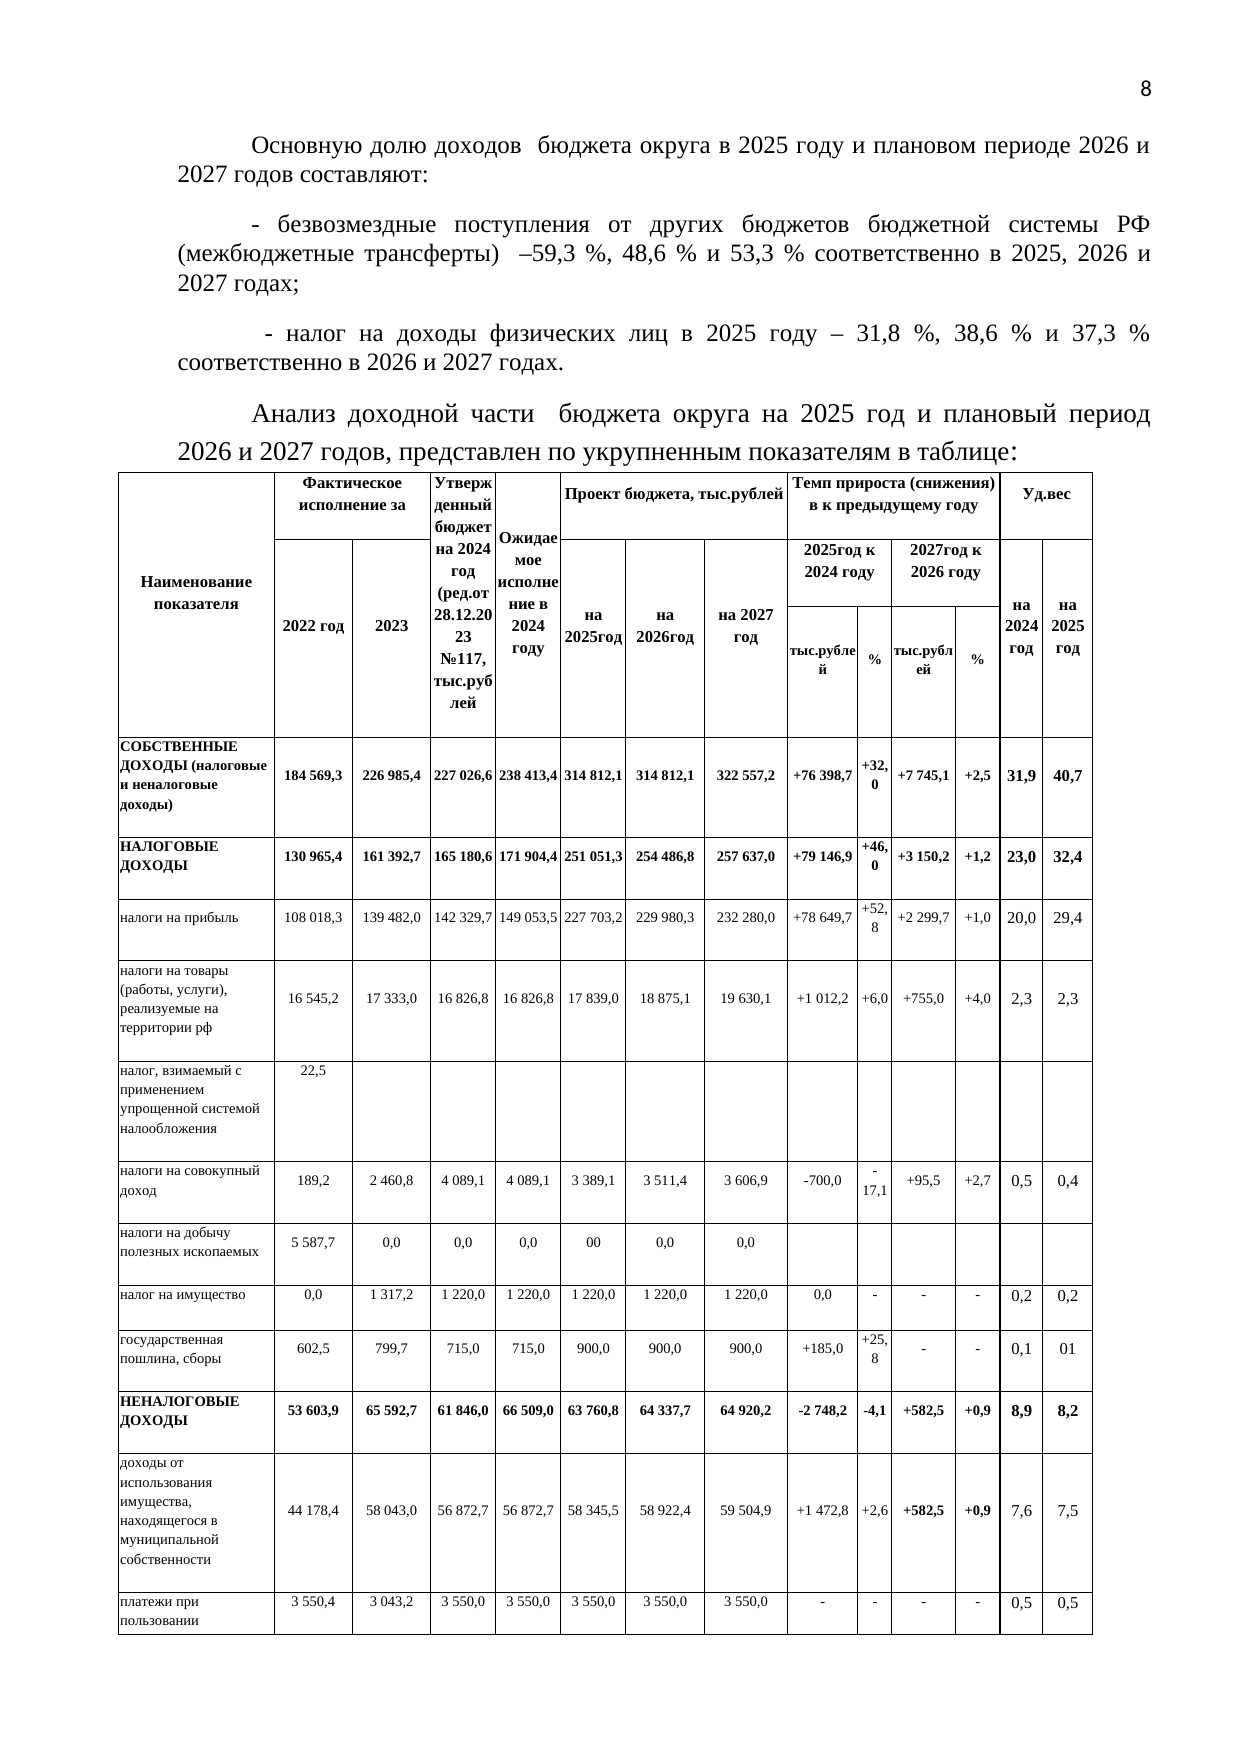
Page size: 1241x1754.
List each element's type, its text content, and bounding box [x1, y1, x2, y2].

table_cell 3 550,0 [496, 1593, 560, 1634]
table_cell 0,0 [496, 1224, 560, 1284]
table_cell 0,0 [353, 1224, 430, 1284]
table_header Фактическое исполнение за [275, 473, 430, 539]
table_cell 149 053,5 [496, 900, 560, 960]
table_cell 165 180,6 [431, 838, 495, 899]
table_cell +95,5 [892, 1162, 955, 1223]
table_cell 2027год к 2026 году [892, 540, 999, 606]
table_cell +1,0 [956, 900, 999, 960]
table_cell [1043, 1062, 1092, 1161]
table_cell [1001, 1062, 1042, 1161]
table_header Наименование показателя [119, 473, 274, 737]
table_cell 715,0 [496, 1331, 560, 1391]
table_cell налоги на добычу полезных ископаемых [119, 1224, 274, 1284]
table_cell +6,0 [858, 961, 891, 1061]
table_cell НЕНАЛОГОВЫЕ ДОХОДЫ [119, 1392, 274, 1453]
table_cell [119, 1593, 274, 1634]
table_cell 16 545,2 [275, 961, 352, 1061]
table_cell % [956, 607, 999, 737]
table_cell налог на имущество [119, 1286, 274, 1329]
table_cell 161 392,7 [353, 838, 430, 899]
text Анализ доходной части бюджета округа на 2025 год и плановый период 2026 и 2027 годов, представлен по укрупненным показателям в таблице: [177, 397, 1152, 467]
table_cell 40,7 [1043, 738, 1092, 837]
table_cell 900,0 [705, 1331, 787, 1391]
table_cell [892, 1224, 955, 1284]
table_cell 1 220,0 [705, 1286, 787, 1329]
table_cell 254 486,8 [626, 838, 704, 899]
table_cell [431, 1062, 495, 1161]
table_cell +2,5 [956, 738, 999, 837]
table_cell +1 012,2 [788, 961, 857, 1061]
table_cell [956, 1224, 999, 1284]
table_cell 139 482,0 [353, 900, 430, 960]
table_cell +52,8 [858, 900, 891, 960]
table_cell 19 630,1 [705, 961, 787, 1061]
table_cell 3 550,0 [431, 1593, 495, 1634]
table_cell налоги на прибыль [119, 900, 274, 960]
table_cell - [892, 1286, 955, 1329]
table_cell налог, взимаемый с применением упрощенной системой налообложения [119, 1062, 274, 1161]
table_cell 0,0 [788, 1286, 857, 1329]
table_cell -4,1 [858, 1392, 891, 1453]
table_cell тыс.рублей [788, 607, 857, 737]
table_cell 3 043,2 [353, 1593, 430, 1634]
table_cell 2,3 [1043, 961, 1092, 1061]
table_cell +0,9 [956, 1392, 999, 1453]
table_cell [705, 1062, 787, 1161]
table_cell 4 089,1 [431, 1162, 495, 1223]
table_cell +4,0 [956, 961, 999, 1061]
table_header Темп прироста (снижения) в к предыдущему году [788, 473, 999, 539]
table_cell 32,4 [1043, 838, 1092, 899]
table_cell СОБСТВЕННЫЕ ДОХОДЫ (налоговые и неналоговые доходы) [119, 738, 274, 837]
table_cell 900,0 [561, 1331, 625, 1391]
table_cell 0,0 [626, 1224, 704, 1284]
table_cell 56 872,7 [431, 1454, 495, 1592]
table_cell 5 587,7 [275, 1224, 352, 1284]
table_cell -17,1 [858, 1162, 891, 1223]
text - безвозмездные поступления от других бюджетов бюджетной системы РФ (межбюджетные трансферты) –59,3 %, 48,6 % и 53,3 % соответственно в 2025, 2026 и 2027 годах; [177, 209, 1152, 296]
table_cell 1 317,2 [353, 1286, 430, 1329]
table_cell 3 550,4 [275, 1593, 352, 1634]
table_cell 22,5 [275, 1062, 352, 1161]
table_cell % [858, 607, 891, 737]
text Основную долю доходов бюджета округа в 2025 году и плановом периоде 2026 и 2027 годов составляют: [177, 130, 1152, 188]
table_cell 17 839,0 [561, 961, 625, 1061]
table_cell налоги на товары (работы, услуги), реализуемые на территории рф [119, 961, 274, 1061]
table_cell 7,6 [1001, 1454, 1042, 1592]
table_cell +76 398,7 [788, 738, 857, 837]
table_cell на 2027 год [705, 540, 787, 737]
table_cell государственная пошлина, сборы [119, 1331, 274, 1391]
table_cell 1 220,0 [626, 1286, 704, 1329]
table_cell [788, 1224, 857, 1284]
text - налог на доходы физических лиц в 2025 году – 31,8 %, 38,6 % и 37,3 % соответственно в 2026 и 2027 годах. [177, 318, 1152, 376]
table_cell +7 745,1 [892, 738, 955, 837]
table_cell 0,5 [1043, 1593, 1092, 1634]
table_cell 3 550,0 [561, 1593, 625, 1634]
table_cell 1 220,0 [561, 1286, 625, 1329]
table_cell +3 150,2 [892, 838, 955, 899]
table_cell +2,7 [956, 1162, 999, 1223]
table_cell [496, 1062, 560, 1161]
table_cell 16 826,8 [431, 961, 495, 1061]
table_cell 4 089,1 [496, 1162, 560, 1223]
table_cell 00 [561, 1224, 625, 1284]
table_cell 56 872,7 [496, 1454, 560, 1592]
table_cell 53 603,9 [275, 1392, 352, 1453]
table_cell 257 637,0 [705, 838, 787, 899]
table_header Уд.вес [1001, 473, 1092, 539]
table_cell НАЛОГОВЫЕ ДОХОДЫ [119, 838, 274, 899]
table_cell 31,9 [1001, 738, 1042, 837]
table_cell 0,2 [1043, 1286, 1092, 1329]
table_cell 322 557,2 [705, 738, 787, 837]
table_cell 0,5 [1001, 1593, 1042, 1634]
table_cell 59 504,9 [705, 1454, 787, 1592]
table_cell 900,0 [626, 1331, 704, 1391]
table_cell - [956, 1593, 999, 1634]
table_cell на 2025 год [1043, 540, 1092, 737]
table_cell 29,4 [1043, 900, 1092, 960]
table_cell 18 875,1 [626, 961, 704, 1061]
table_cell +582,5 [892, 1454, 955, 1592]
table_cell 314 812,1 [561, 738, 625, 837]
table_cell 17 333,0 [353, 961, 430, 1061]
table_cell 58 345,5 [561, 1454, 625, 1592]
table_cell 0,1 [1001, 1331, 1042, 1391]
table_cell - [892, 1331, 955, 1391]
table_cell 108 018,3 [275, 900, 352, 960]
table_cell 1 220,0 [496, 1286, 560, 1329]
table_cell - [956, 1286, 999, 1329]
table_cell 0,4 [1043, 1162, 1092, 1223]
table_cell - [858, 1593, 891, 1634]
table_cell 3 606,9 [705, 1162, 787, 1223]
table_cell 3 511,4 [626, 1162, 704, 1223]
table_cell 0,5 [1001, 1162, 1042, 1223]
table_cell +2,6 [858, 1454, 891, 1592]
table_cell 251 051,3 [561, 838, 625, 899]
table_cell - [956, 1331, 999, 1391]
table_cell +46,0 [858, 838, 891, 899]
table_cell 3 550,0 [626, 1593, 704, 1634]
table_cell 20,0 [1001, 900, 1042, 960]
table_cell +0,9 [956, 1454, 999, 1592]
table_cell 3 389,1 [561, 1162, 625, 1223]
table_cell 232 280,0 [705, 900, 787, 960]
table_cell на 2026год [626, 540, 704, 737]
table_cell 184 569,3 [275, 738, 352, 837]
table_header Ожидаемое исполнение в 2024 году [496, 473, 560, 737]
table_cell 64 920,2 [705, 1392, 787, 1453]
table_header Проект бюджета, тыс.рублей [561, 473, 787, 539]
table_cell +25,8 [858, 1331, 891, 1391]
table_cell 44 178,4 [275, 1454, 352, 1592]
table_cell на 2025год [561, 540, 625, 737]
table_cell 2,3 [1001, 961, 1042, 1061]
table_cell 226 985,4 [353, 738, 430, 837]
table_cell 01 [1043, 1331, 1092, 1391]
table_cell 2023 [353, 540, 430, 737]
table_cell 142 329,7 [431, 900, 495, 960]
table_cell 227 703,2 [561, 900, 625, 960]
table_cell [858, 1224, 891, 1284]
table_cell +78 649,7 [788, 900, 857, 960]
table_cell +1 472,8 [788, 1454, 857, 1592]
table_cell 715,0 [431, 1331, 495, 1391]
table_cell +582,5 [892, 1392, 955, 1453]
table_cell 66 509,0 [496, 1392, 560, 1453]
table_cell 2022 год [275, 540, 352, 737]
table_cell 229 980,3 [626, 900, 704, 960]
table_cell 2 460,8 [353, 1162, 430, 1223]
table_cell 2025год к 2024 году [788, 540, 891, 606]
table_cell -700,0 [788, 1162, 857, 1223]
table_cell 58 043,0 [353, 1454, 430, 1592]
table_cell [788, 1062, 857, 1161]
table_cell 61 846,0 [431, 1392, 495, 1453]
table_cell 0,2 [1001, 1286, 1042, 1329]
table_cell +79 146,9 [788, 838, 857, 899]
table_cell [561, 1062, 625, 1161]
table_cell - [858, 1286, 891, 1329]
table_header Утвержденный бюджет на 2024 год (ред.от 28.12.2023 №117, тыс.рублей [431, 473, 495, 737]
table_cell +1,2 [956, 838, 999, 899]
table_cell - [788, 1593, 857, 1634]
table_cell +2 299,7 [892, 900, 955, 960]
table_cell 8,2 [1043, 1392, 1092, 1453]
table_cell 58 922,4 [626, 1454, 704, 1592]
table_cell 0,0 [275, 1286, 352, 1329]
table_cell 63 760,8 [561, 1392, 625, 1453]
table_cell 64 337,7 [626, 1392, 704, 1453]
table_cell [858, 1062, 891, 1161]
table_cell 130 965,4 [275, 838, 352, 899]
table_cell [892, 1062, 955, 1161]
table_cell 65 592,7 [353, 1392, 430, 1453]
table_cell +32,0 [858, 738, 891, 837]
table_cell [956, 1062, 999, 1161]
table_cell 0,0 [705, 1224, 787, 1284]
table_cell на 2024год [1001, 540, 1042, 737]
table_cell [353, 1062, 430, 1161]
table_cell 3 550,0 [705, 1593, 787, 1634]
table_cell [1043, 1224, 1092, 1284]
table_cell 7,5 [1043, 1454, 1092, 1592]
table_cell 16 826,8 [496, 961, 560, 1061]
table_cell 0,0 [431, 1224, 495, 1284]
table_cell 8,9 [1001, 1392, 1042, 1453]
table_cell 171 904,4 [496, 838, 560, 899]
table_cell доходы от использования имущества, находящегося в муниципальной собственности [119, 1454, 274, 1592]
table_cell тыс.рублей [892, 607, 955, 737]
table_cell +185,0 [788, 1331, 857, 1391]
table_cell налоги на совокупный доход [119, 1162, 274, 1223]
table_cell [1001, 1224, 1042, 1284]
table_cell 23,0 [1001, 838, 1042, 899]
table_cell [626, 1062, 704, 1161]
table_cell - [892, 1593, 955, 1634]
table_cell 602,5 [275, 1331, 352, 1391]
table_cell -2 748,2 [788, 1392, 857, 1453]
table_cell +755,0 [892, 961, 955, 1061]
table_cell 227 026,6 [431, 738, 495, 837]
table_cell 189,2 [275, 1162, 352, 1223]
table_cell 238 413,4 [496, 738, 560, 837]
table_cell 1 220,0 [431, 1286, 495, 1329]
table_cell 799,7 [353, 1331, 430, 1391]
table_cell 314 812,1 [626, 738, 704, 837]
